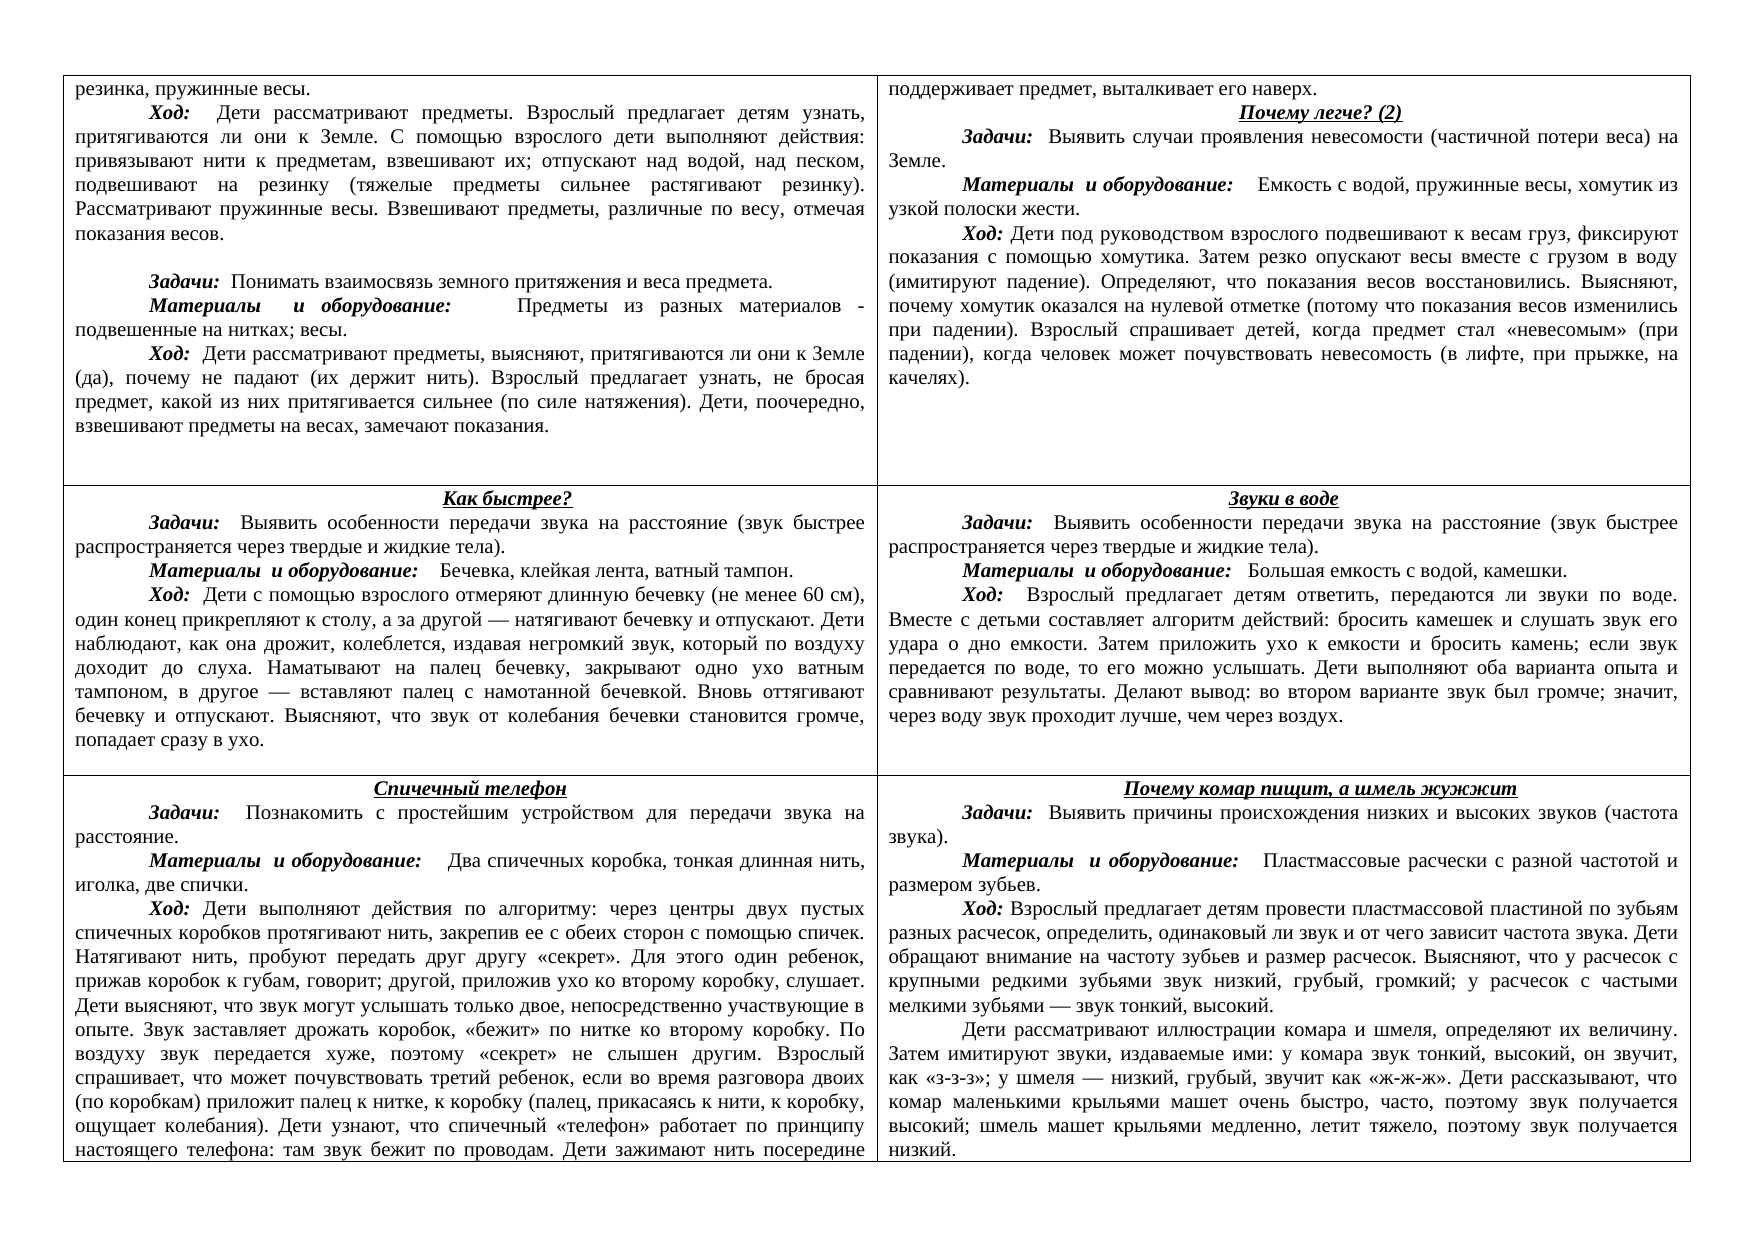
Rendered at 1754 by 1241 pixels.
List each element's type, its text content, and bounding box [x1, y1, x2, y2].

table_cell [64, 776, 877, 1161]
table_cell Звуки в воде Задачи: Выявить особенности передачи звука на расстояние (звук быстрее распространяется через твердые и жидкие тела). Материалы и оборудование: Большая емкость с водой, камешки. Ход: Взрослый предлагает детям ответить, передаются ли звуки по воде. Вместе с детьми составляет алгоритм действий: бросить камешек и слушать звук его удара о дно емкости. Затем приложить ухо к емкости и бросить камень; если звук передается по воде, то его можно услышать. Дети выполняют оба варианта опыта и сравнивают результаты. Делают вывод: во втором варианте звук был громче; значит, через воду звук проходит лучше, чем через воздух. [878, 486, 1690, 775]
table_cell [878, 776, 1690, 1161]
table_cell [878, 76, 1690, 485]
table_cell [64, 76, 877, 485]
table_cell Как быстрее? Задачи: Выявить особенности передачи звука на расстояние (звук быстрее распространяется через твердые и жидкие тела). Материалы и оборудование: Бечевка, клейкая лента, ватный тампон. Ход: Дети с помощью взрослого отмеряют длинную бечевку (не менее 60 см), один конец прикрепляют к столу, а за другой — натягивают бечевку и отпускают. Дети наблюдают, как она дрожит, колеблется, издавая негромкий звук, который по воздуху доходит до слуха. Наматывают на палец бечевку, закрывают одно ухо ватным тампоном, в другое — вставляют палец с намотанной бечевкой. Вновь оттягивают бечевку и отпускают. Выясняют, что звук от колебания бечевки становится громче, попадает сразу в ухо. [64, 486, 877, 775]
